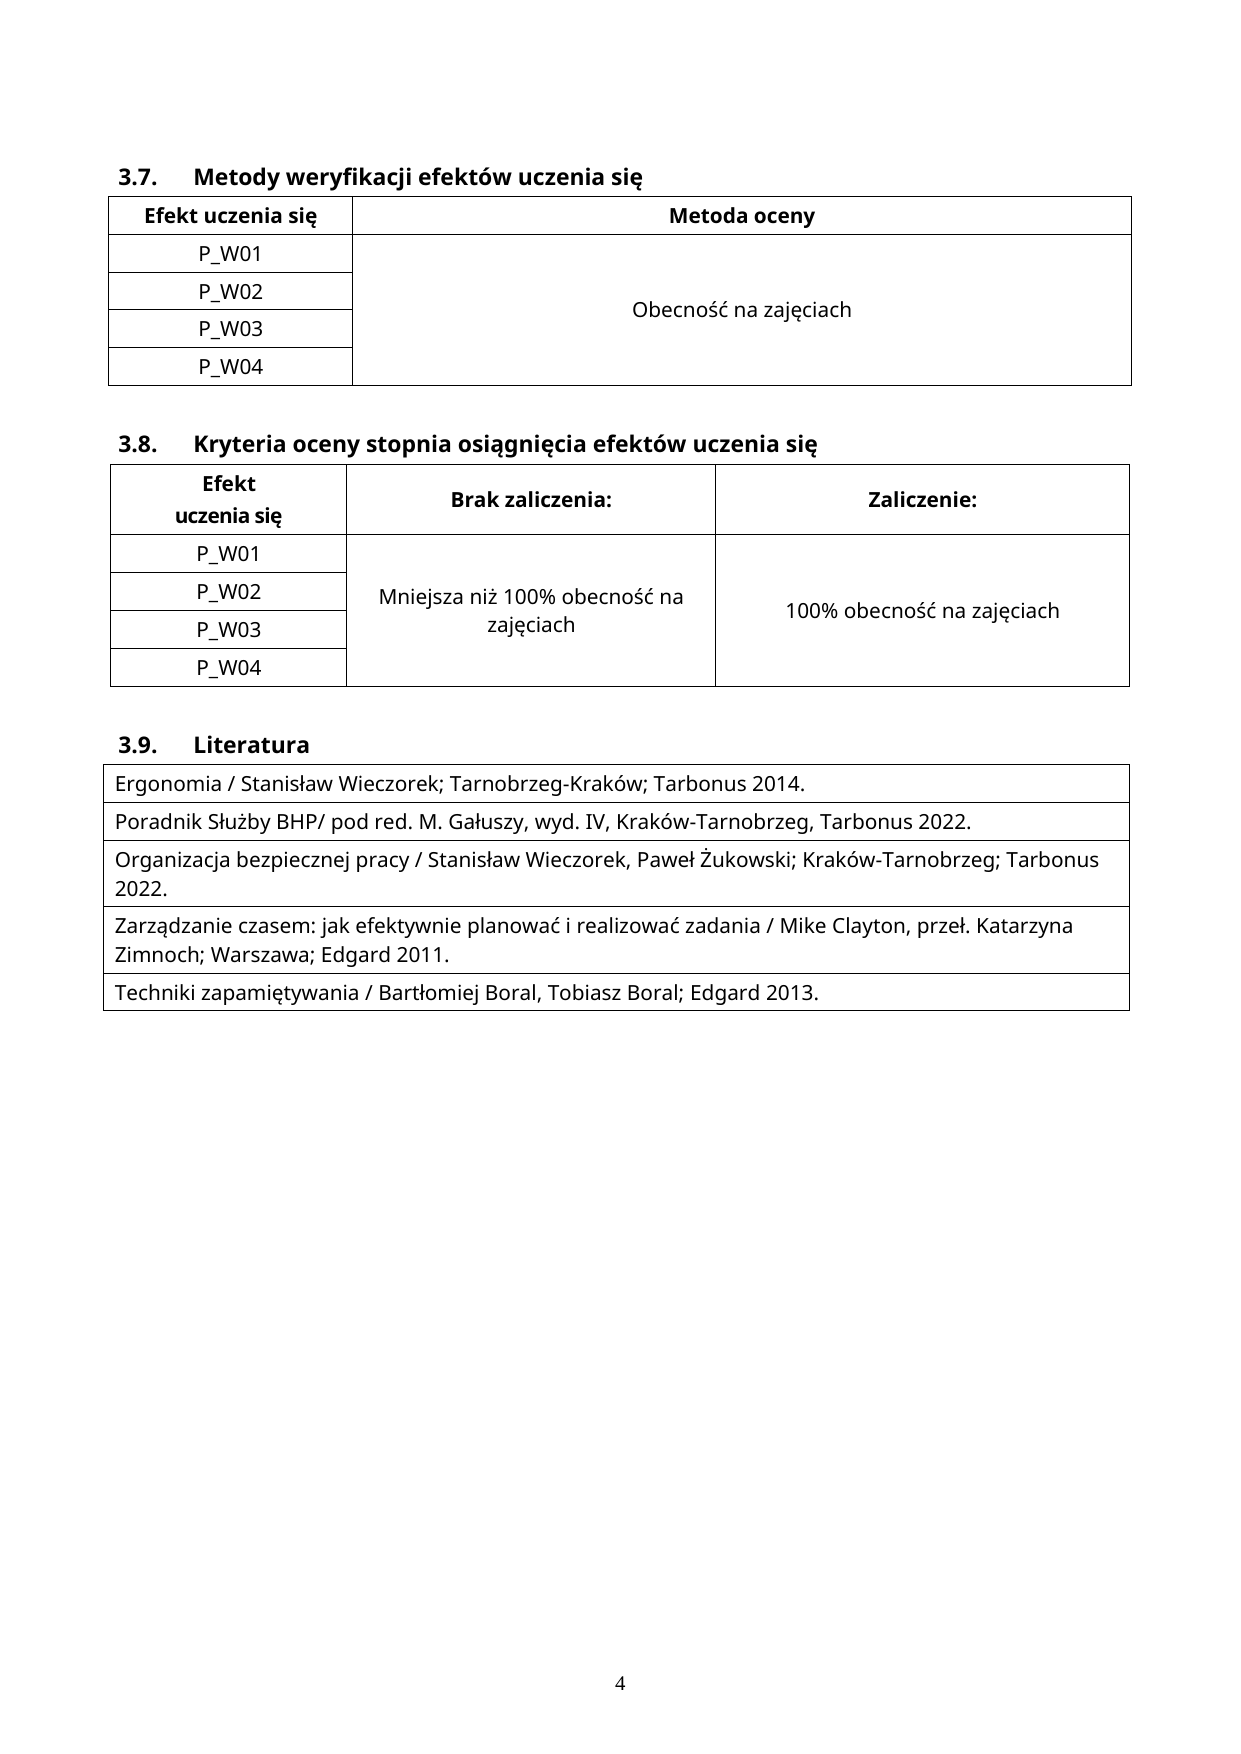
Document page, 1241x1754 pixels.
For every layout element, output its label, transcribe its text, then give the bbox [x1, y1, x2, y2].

table_cell 100% obecność na zajęciach [716, 535, 1129, 686]
table_cell P_W02 [109, 273, 352, 309]
table_cell Mniejsza niż 100% obecność na zajęciach [347, 535, 715, 686]
table_cell Organizacja bezpiecznej pracy / Stanisław Wieczorek, Paweł Żukowski; Kraków-Tarnobrzeg; Tarbonus 2022. [104, 841, 1129, 906]
table_cell P_W04 [109, 348, 352, 385]
table_cell P_W04 [111, 649, 346, 686]
table_header Efekt uczenia się [109, 197, 352, 234]
table_cell P_W02 [111, 573, 346, 610]
table_cell P_W01 [111, 535, 346, 572]
table_cell Zarządzanie czasem: jak efektywnie planować i realizować zadania / Mike Clayton, przeł. Katarzyna Zimnoch; Warszawa; Edgard 2011. [104, 907, 1129, 972]
table_header Zaliczenie: [716, 465, 1129, 534]
table_header Ergonomia / Stanisław Wieczorek; Tarnobrzeg-Kraków; Tarbonus 2014. [104, 765, 1129, 802]
table_cell P_W03 [109, 310, 352, 347]
table_header Efekt uczenia się [111, 465, 346, 534]
table_cell P_W01 [109, 235, 352, 272]
list Metody weryfikacji efektów uczenia się [118, 161, 1122, 192]
list Literatura [118, 729, 1122, 760]
list Kryteria oceny stopnia osiągnięcia efektów uczenia się [118, 428, 1122, 460]
table_cell P_W03 [111, 611, 346, 648]
table_header Brak zaliczenia: [347, 465, 715, 534]
table_cell Obecność na zajęciach [353, 235, 1131, 385]
table_cell Techniki zapamiętywania / Bartłomiej Boral, Tobiasz Boral; Edgard 2013. [104, 974, 1129, 1010]
table_cell Poradnik Służby BHP/ pod red. M. Gałuszy, wyd. IV, Kraków-Tarnobrzeg, Tarbonus 2022. [104, 803, 1129, 840]
table_header Metoda oceny [353, 197, 1131, 234]
